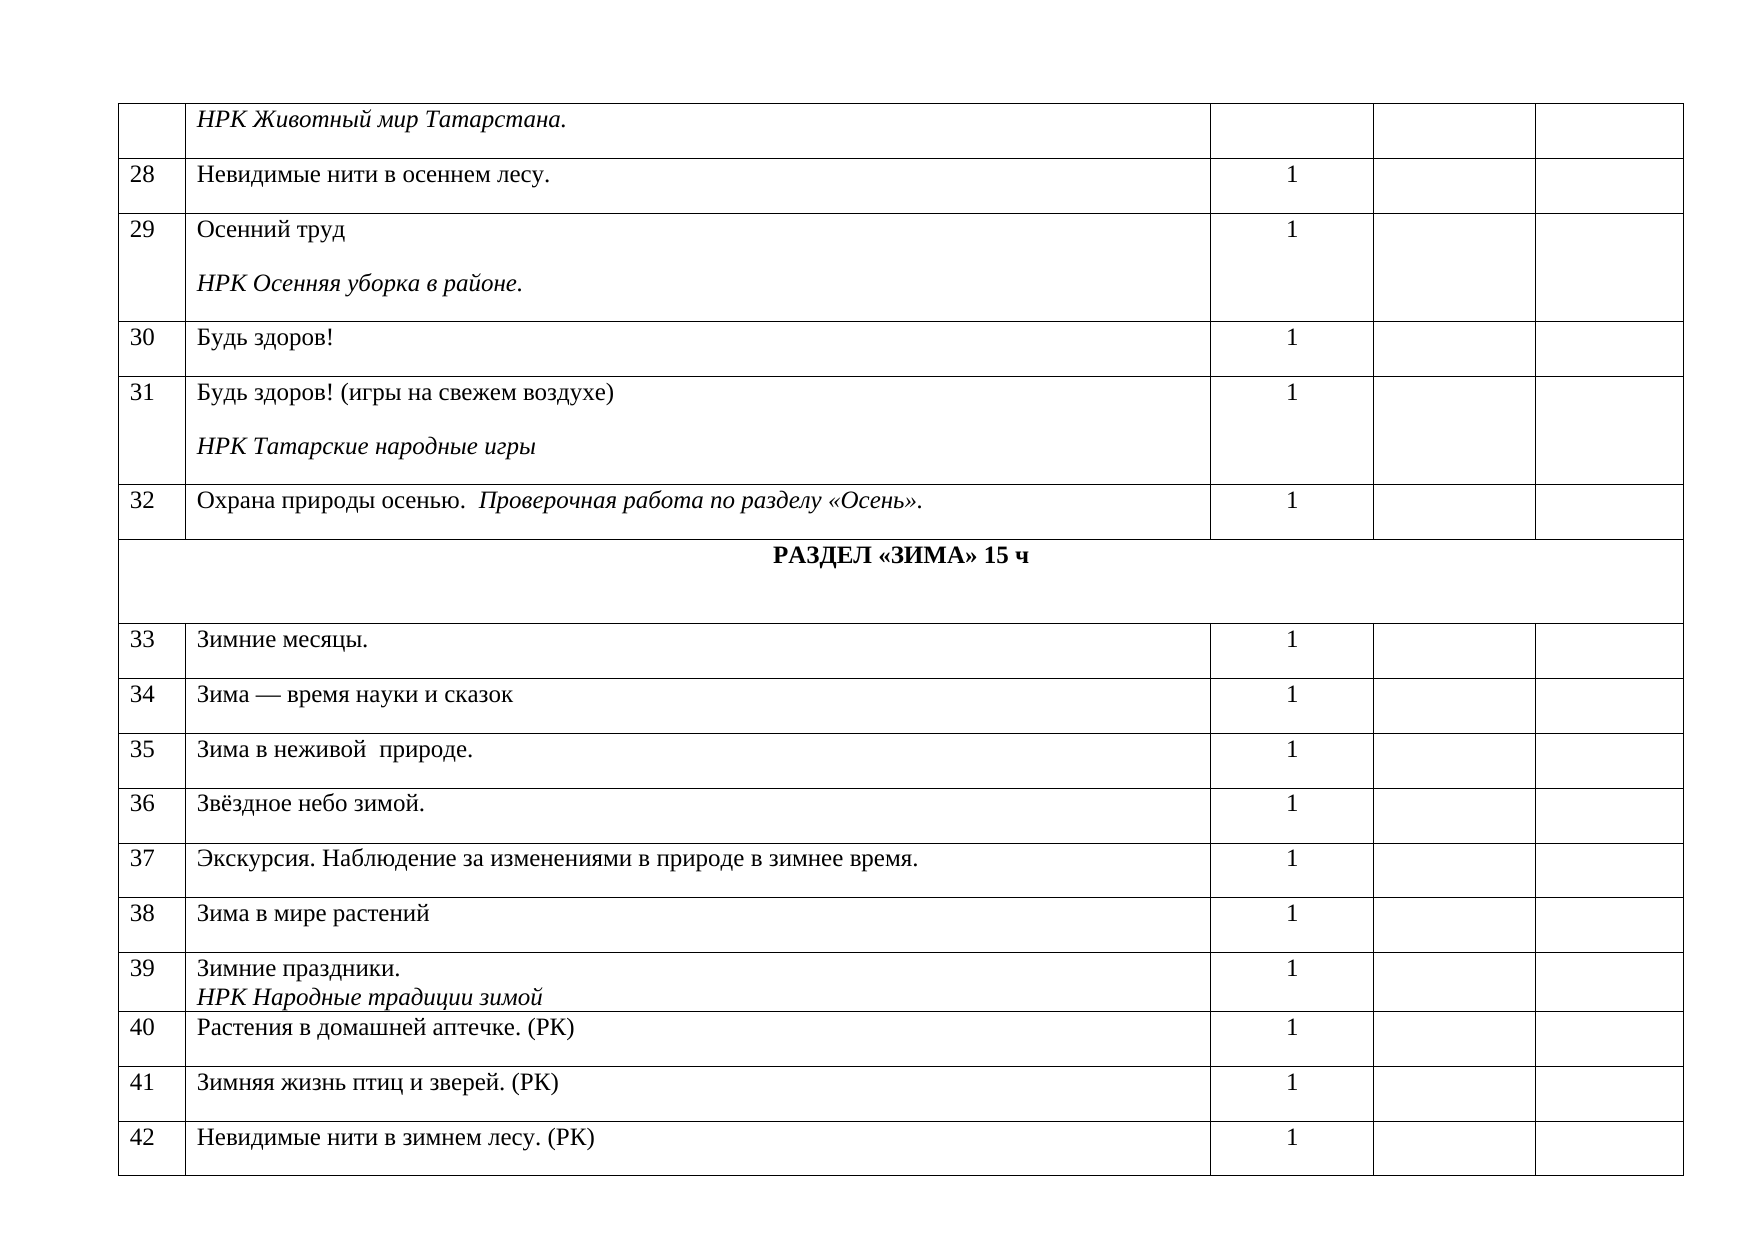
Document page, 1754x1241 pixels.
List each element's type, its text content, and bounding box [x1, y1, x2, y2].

table_cell [1374, 214, 1535, 321]
table_cell Экскурсия. Наблюдение за изменениями в природе в зимнее время. [186, 844, 1210, 897]
table_cell Зимняя жизнь птиц и зверей. (РК) [186, 1067, 1210, 1121]
table_cell Зимние праздники. НРК Народные традиции зимой [186, 953, 1210, 1011]
table_cell [1374, 789, 1535, 842]
table_cell [1536, 844, 1683, 897]
table_cell 42 [119, 1122, 185, 1175]
table_cell [1374, 624, 1535, 678]
table_cell 1 [1211, 624, 1373, 678]
table_cell Невидимые нити в осеннем лесу. [186, 159, 1210, 213]
table_cell Охрана природы осенью. Проверочная работа по разделу «Осень». [186, 485, 1210, 539]
table_cell 1 [1211, 844, 1373, 897]
table_cell Зимние месяцы. [186, 624, 1210, 678]
table_cell 1 [1211, 898, 1373, 952]
table_cell [1374, 159, 1535, 213]
table_cell [1536, 953, 1683, 1011]
table_cell 37 [119, 844, 185, 897]
table_cell 30 [119, 322, 185, 376]
table_cell 1 [1211, 104, 1373, 158]
table_cell 1 [1211, 1067, 1373, 1121]
table_cell [1536, 1067, 1683, 1121]
table_cell 31 [119, 377, 185, 484]
table_cell РАЗДЕЛ «ЗИМА» 15 ч [119, 540, 1683, 623]
table_cell 1 [1211, 159, 1373, 213]
table_cell 35 [119, 734, 185, 787]
table_cell [1536, 679, 1683, 733]
table_cell 36 [119, 789, 185, 842]
table_cell Зима в неживой природе. [186, 734, 1210, 787]
table_cell 40 [119, 1012, 185, 1066]
table_cell [1374, 104, 1535, 158]
table_cell 38 [119, 898, 185, 952]
table_cell [1536, 898, 1683, 952]
table_cell [1536, 624, 1683, 678]
table_cell Растения в домашней аптечке. (РК) [186, 1012, 1210, 1066]
table_cell [1374, 844, 1535, 897]
table_cell [1536, 322, 1683, 376]
table_cell [1536, 1012, 1683, 1066]
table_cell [186, 104, 1210, 158]
table_cell [1374, 1012, 1535, 1066]
table_cell 41 [119, 1067, 185, 1121]
table_cell Звёздное небо зимой. [186, 789, 1210, 842]
table_cell [1374, 322, 1535, 376]
table_cell [1536, 377, 1683, 484]
table_cell 33 [119, 624, 185, 678]
table_cell [1374, 1067, 1535, 1121]
table_cell [1536, 789, 1683, 842]
table_cell 1 [1211, 953, 1373, 1011]
table_cell 1 [1211, 485, 1373, 539]
table_cell [1536, 485, 1683, 539]
table_cell 27 [119, 104, 185, 158]
table_cell [1536, 214, 1683, 321]
table_cell 1 [1211, 214, 1373, 321]
table_cell 28 [119, 159, 185, 213]
table_cell Зима — время науки и сказок [186, 679, 1210, 733]
table_cell [1374, 1122, 1535, 1175]
table_cell 1 [1211, 1122, 1373, 1175]
table_cell 29 [119, 214, 185, 321]
table_cell Будь здоров! (игры на свежем воздухе) НРК Татарские народные игры [186, 377, 1210, 484]
table_cell 1 [1211, 679, 1373, 733]
table_cell [1374, 898, 1535, 952]
table_cell 1 [1211, 789, 1373, 842]
table_cell 1 [1211, 377, 1373, 484]
table_cell Невидимые нити в зимнем лесу. (РК) [186, 1122, 1210, 1175]
table_cell [1536, 104, 1683, 158]
table_cell 1 [1211, 734, 1373, 787]
table_cell 34 [119, 679, 185, 733]
table_cell Будь здоров! [186, 322, 1210, 376]
table_cell Осенний труд НРК Осенняя уборка в районе. [186, 214, 1210, 321]
table_cell [1374, 679, 1535, 733]
table_cell [1374, 377, 1535, 484]
table_cell Зима в мире растений [186, 898, 1210, 952]
table_cell [1536, 734, 1683, 787]
table_cell [1374, 953, 1535, 1011]
table_cell 32 [119, 485, 185, 539]
table_cell 39 [119, 953, 185, 1011]
table_cell [1536, 1122, 1683, 1175]
table_cell [1374, 734, 1535, 787]
table_cell [1536, 159, 1683, 213]
table_cell 1 [1211, 322, 1373, 376]
table_cell 1 [1211, 1012, 1373, 1066]
table_cell [1374, 485, 1535, 539]
